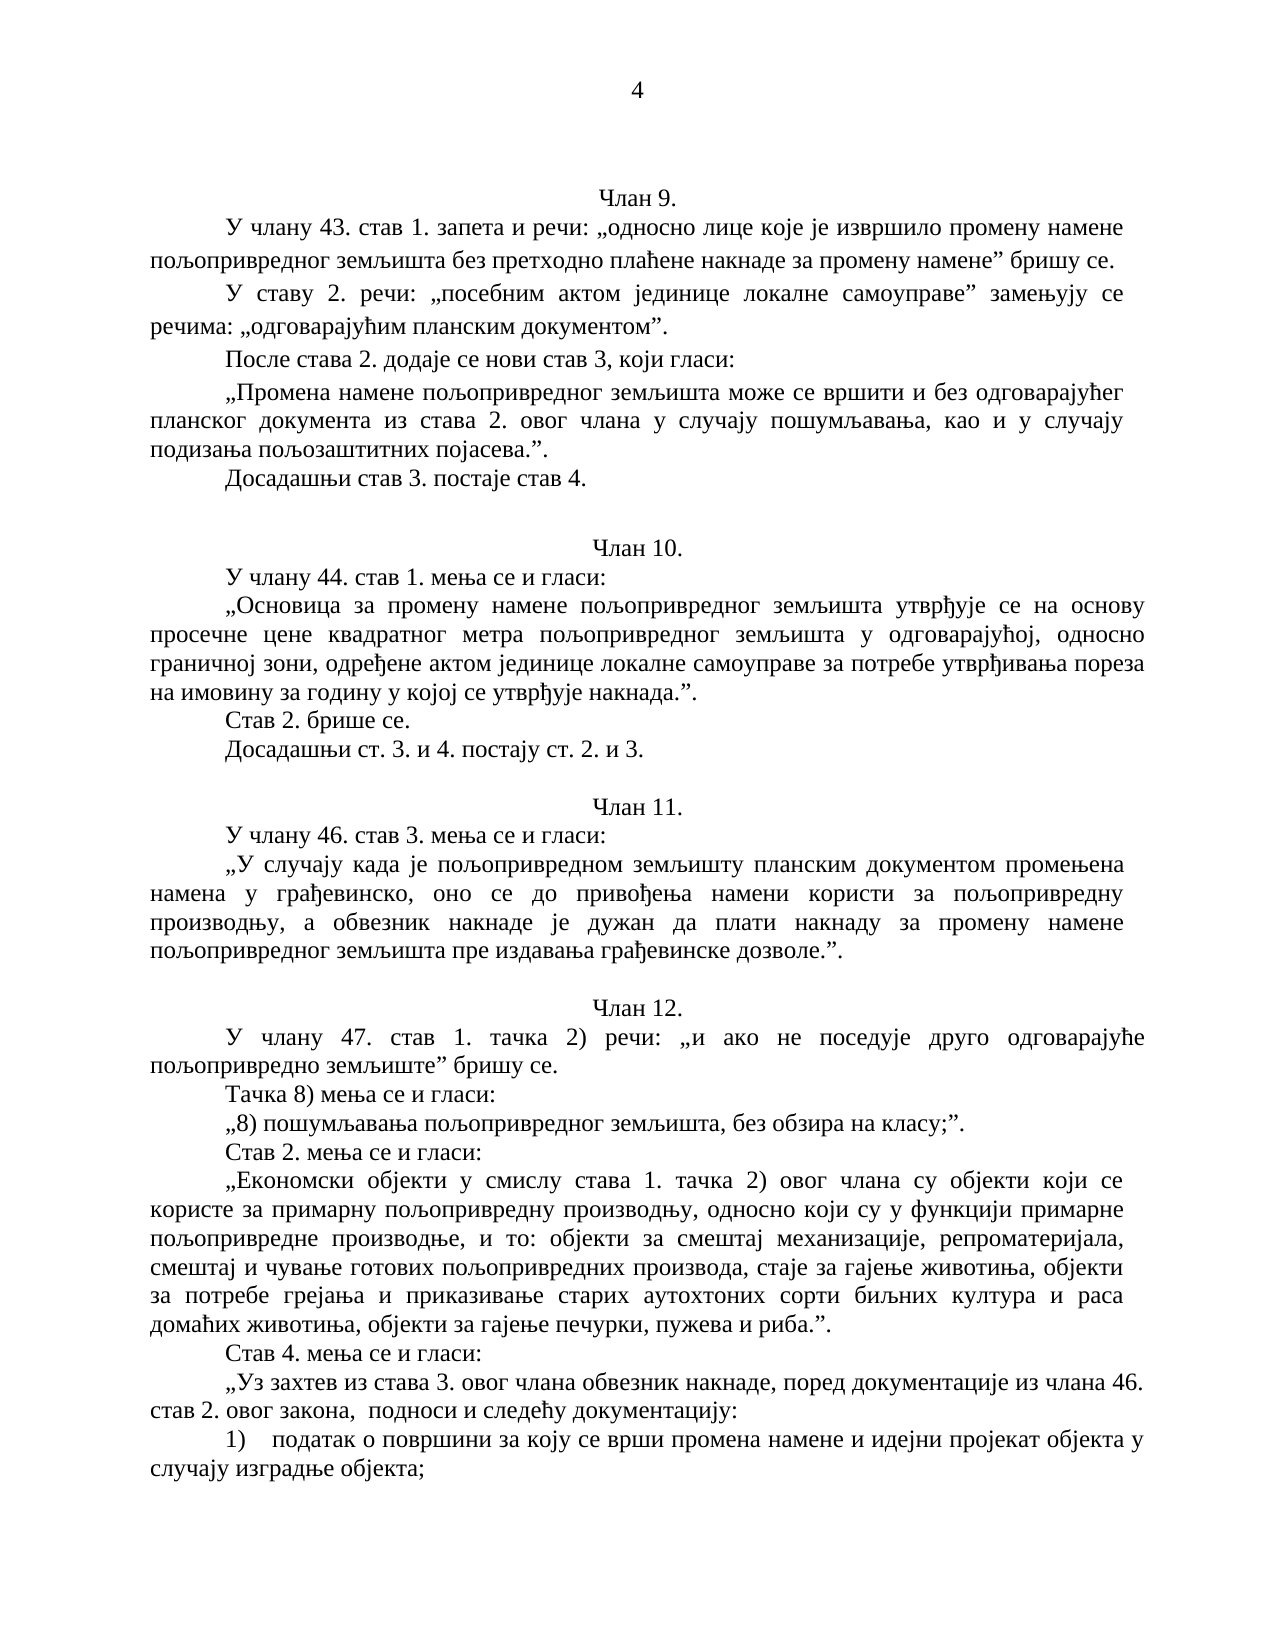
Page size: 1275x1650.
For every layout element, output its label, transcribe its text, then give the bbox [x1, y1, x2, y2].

text „У случају када је пољопривредном земљишту планским документом промењена намена у грађевинско, оно се до привођења намени користи за пољопривредну производњу, а обвезник накнаде је дужан да плати накнаду за промену намене пољопривредног земљишта пре издавања грађевинске дозволе.ˮ. [150, 849, 1125, 964]
text Тачка 8) мења се и гласи: [150, 1079, 1125, 1108]
text У члану 43. став 1. запета и речи: „односно лице које је извршило промену намене пољопривредног земљишта без претходно плаћене накнаде за промену наменеˮ бришу се. [150, 212, 1125, 273]
text „Уз захтев из става 3. овог члана обвезник накнаде, поред документације из члана 46. став 2. овог закона, подноси и следећу документацију: [150, 1367, 1146, 1424]
text У ставу 2. речи: „посебним актом јединице локалне самоуправеˮ замењују се речима: „одговарајућим планским документомˮ. [150, 278, 1125, 339]
text Члан 11. [150, 792, 1125, 821]
text Став 2. брише се. [150, 706, 1125, 734]
text После става 2. додаје се нови став 3, који гласи: [150, 344, 1125, 373]
text У члану 44. став 1. мења се и гласи: [150, 562, 1125, 591]
text Члан 9. [150, 183, 1125, 212]
text „Основица за промену намене пољопривредног земљишта утврђује се на основу просечне цене квадратног метра пољопривредног земљишта у одговарајућој, односно граничној зони, одређене актом јединице локалне самоуправе за потребе утврђивања пореза на имовину за годину у којој се утврђује накнада.ˮ. [150, 591, 1146, 619]
text 1) податак о површини за коју се врши промена намене и идејни пројекат објекта у случају изградње објекта; [150, 1424, 1146, 1482]
text У члану 47. став 1. тачка 2) речи: „и ако не поседује друго одговарајуће пољопривредно земљиштеˮ бришу се. [150, 1022, 1146, 1079]
text Досадашњи став 3. постаје став 4. [150, 463, 1125, 492]
text Члан 12. [150, 993, 1125, 1022]
text Члан 10. [150, 533, 1125, 562]
text „Економски објекти у смислу става 1. тачка 2) овог члана су објекти који се користе за примарну пољопривредну производњу, односно који су у функцији примарне пољопривредне производње, и то: објекти за смештај механизације, репроматеријала, смештај и чување готових пољопривредних производа, стаје за гајење животиња, објекти за потребе грејања и приказивање старих аутохтоних сорти биљних култура и раса домаћих животиња, објекти за гајење печурки, пужева и риба.ˮ. [150, 1166, 1125, 1338]
text „Промена намене пољопривредног земљишта може се вршити и без одговарајућег планског документа из става 2. овог члана у случају пошумљавања, као и у случају подизања пољозаштитних појасева.ˮ. [150, 377, 1125, 463]
text Став 4. мења се и гласи: [150, 1338, 1125, 1367]
text „8) пошумљавања пољопривредног земљишта, без обзира на класу;ˮ. [150, 1108, 1125, 1137]
text Став 2. мења се и гласи: [150, 1137, 1125, 1166]
text Досадашњи ст. 3. и 4. постају ст. 2. и 3. [150, 734, 1125, 763]
text У члану 46. став 3. мења се и гласи: [150, 821, 1125, 849]
